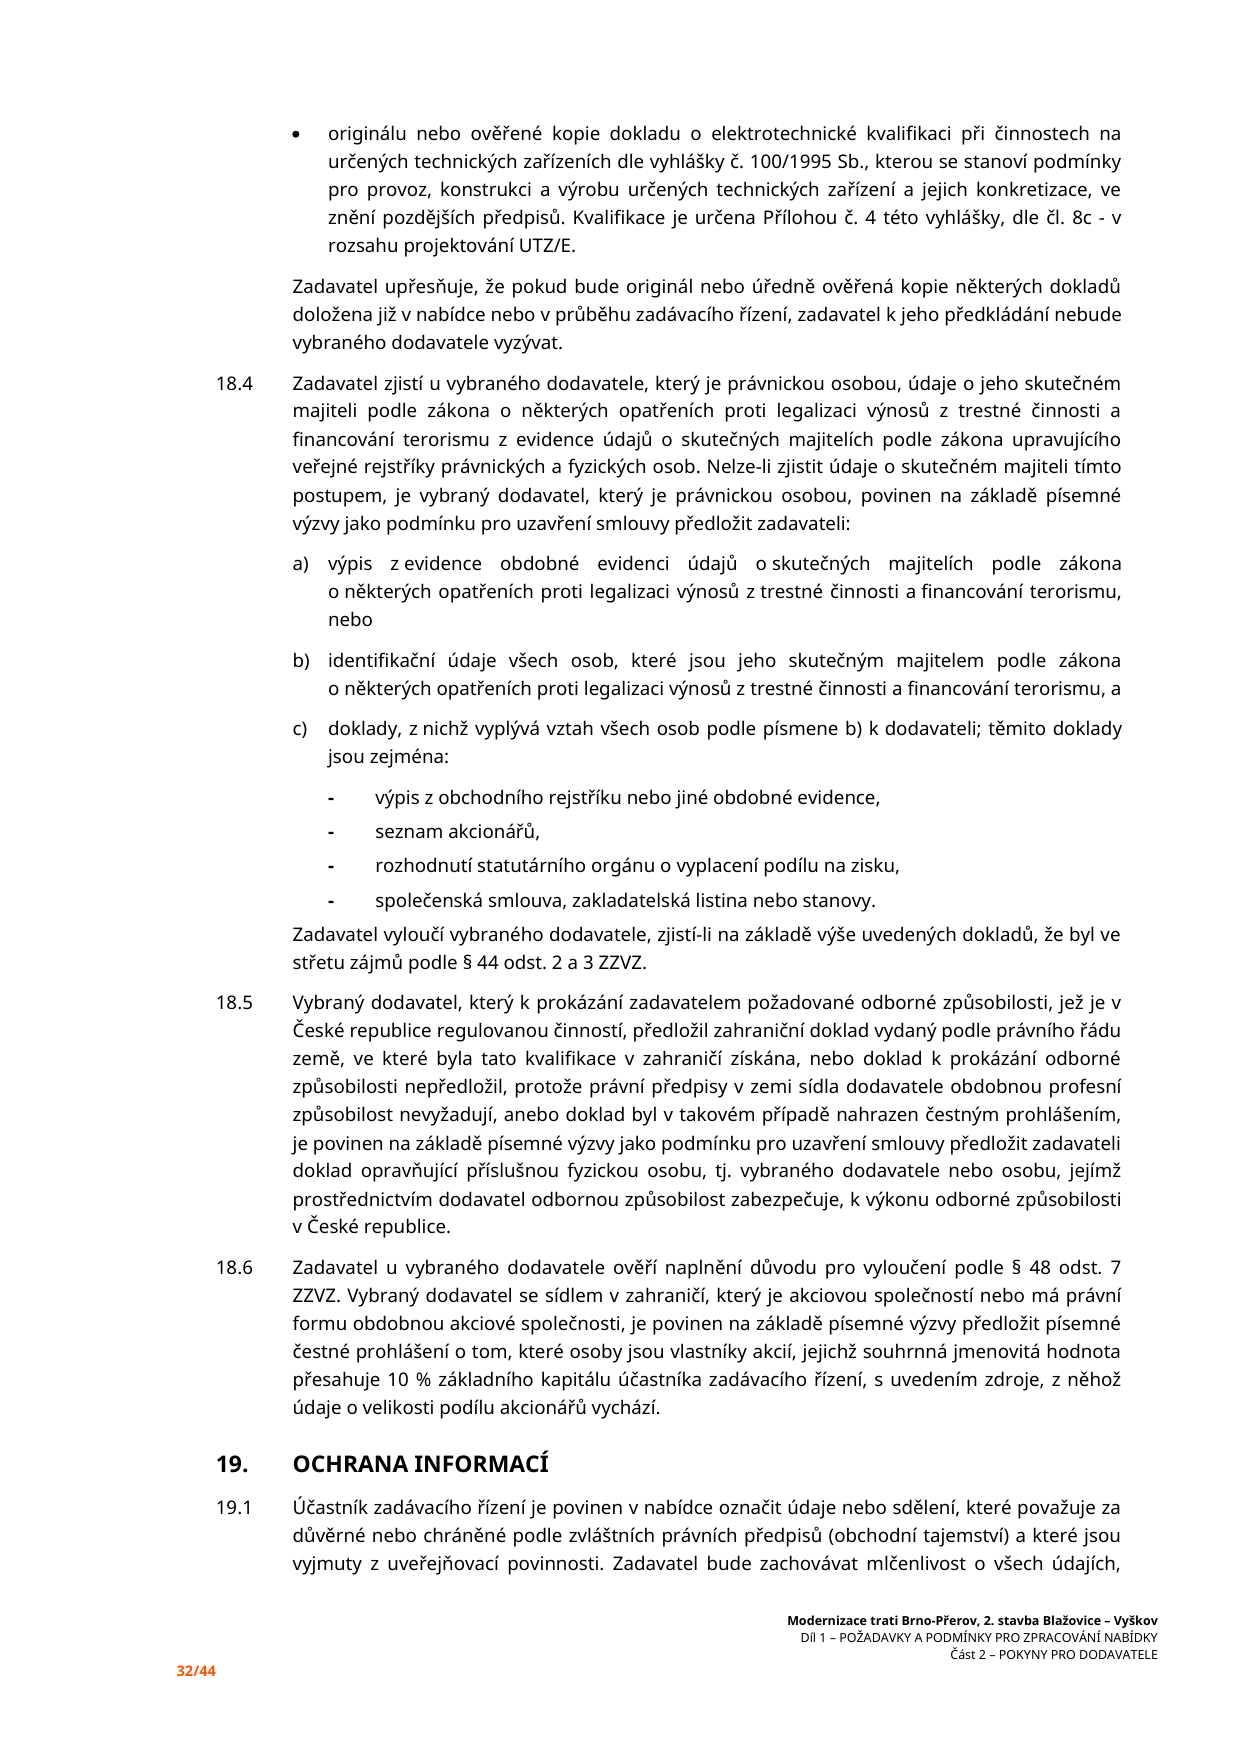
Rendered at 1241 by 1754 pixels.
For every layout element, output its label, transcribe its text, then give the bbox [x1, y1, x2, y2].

text Zadavatel zjistí u vybraného dodavatele, který je právnickou osobou, údaje o jeho skutečném majiteli podle zákona o některých opatřeních proti legalizaci výnosů z trestné činnosti a financování terorismu z evidence údajů o skutečných majitelích podle zákona upravujícího veřejné rejstříky právnických a fyzických osob. Nelze-li zjistit údaje o skutečném majiteli tímto postupem, je vybraný dodavatel, který je právnickou osobou, povinen na základě písemné výzvy jako podmínku pro uzavření smlouvy předložit zadavateli: [216, 370, 1122, 535]
list výpis z evidence obdobné evidenci údajů o skutečných majitelích podle zákona o některých opatřeních proti legalizaci výnosů z trestné činnosti a financování terorismu, nebo [292, 550, 1122, 632]
text Zadavatel vyloučí vybraného dodavatele, zjistí-li na základě výše uvedených dokladů, že byl ve střetu zájmů podle § 44 odst. 2 a 3 ZZVZ. [292, 921, 1122, 975]
text Zadavatel u vybraného dodavatele ověří naplnění důvodu pro vyloučení podle § 48 odst. 7 ZZVZ. Vybraný dodavatel se sídlem v zahraničí, který je akciovou společností nebo má právní formu obdobnou akciové společnosti, je povinen na základě písemné výzvy předložit písemné čestné prohlášení o tom, které osoby jsou vlastníky akcií, jejichž souhrnná jmenovitá hodnota přesahuje 10 % základního kapitálu účastníka zadávacího řízení, s uvedením zdroje, z něhož údaje o velikosti podílu akcionářů vychází. [216, 1254, 1122, 1420]
text výpis z obchodního rejstříku nebo jiné obdobné evidence, [328, 784, 1122, 809]
text identifikační údaje všech osob, které jsou jeho skutečným majitelem podle zákona o některých opatřeních proti legalizaci výnosů z trestné činnosti a financování terorismu, a [292, 647, 1122, 701]
text seznam akcionářů, [328, 818, 1122, 844]
text OCHRANA INFORMACÍ [216, 1447, 1122, 1479]
text Vybraný dodavatel, který k prokázání zadavatelem požadované odborné způsobilosti, jež je v České republice regulovanou činností, předložil zahraniční doklad vydaný podle právního řádu země, ve které byla tato kvalifikace v zahraničí získána, nebo doklad k prokázání odborné způsobilosti nepředložil, protože právní předpisy v zemi sídla dodavatele obdobnou profesní způsobilost nevyžadují, anebo doklad byl v takovém případě nahrazen čestným prohlášením, je povinen na základě písemné výzvy jako podmínku pro uzavření smlouvy předložit zadavateli doklad opravňující příslušnou fyzickou osobu, tj. vybraného dodavatele nebo osobu, jejímž prostřednictvím dodavatel odbornou způsobilost zabezpečuje, k výkonu odborné způsobilosti v České republice. [216, 990, 1122, 1239]
text rozhodnutí statutárního orgánu o vyplacení podílu na zisku, [328, 853, 1122, 878]
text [216, 1494, 1122, 1576]
text Zadavatel upřesňuje, že pokud bude originál nebo úředně ověřená kopie některých dokladů doložena již v nabídce nebo v průběhu zadávacího řízení, zadavatel k jeho předkládání nebude vybraného dodavatele vyzývat. [292, 273, 1122, 355]
text společenská smlouva, zakladatelská listina nebo stanovy. [328, 887, 1122, 912]
text doklady, z nichž vyplývá vztah všech osob podle písmene b) k dodavateli; těmito doklady jsou zejména: [292, 716, 1122, 769]
text originálu nebo ověřené kopie dokladu o elektrotechnické kvalifikaci při činnostech na určených technických zařízeních dle vyhlášky č. 100/1995 Sb., kterou se stanoví podmínky pro provoz, konstrukci a výrobu určených technických zařízení a jejich konkretizace, ve znění pozdějších předpisů. Kvalifikace je určena Přílohou č. 4 této vyhlášky, dle čl. 8c - v rozsahu projektování UTZ/E. [292, 121, 1122, 258]
